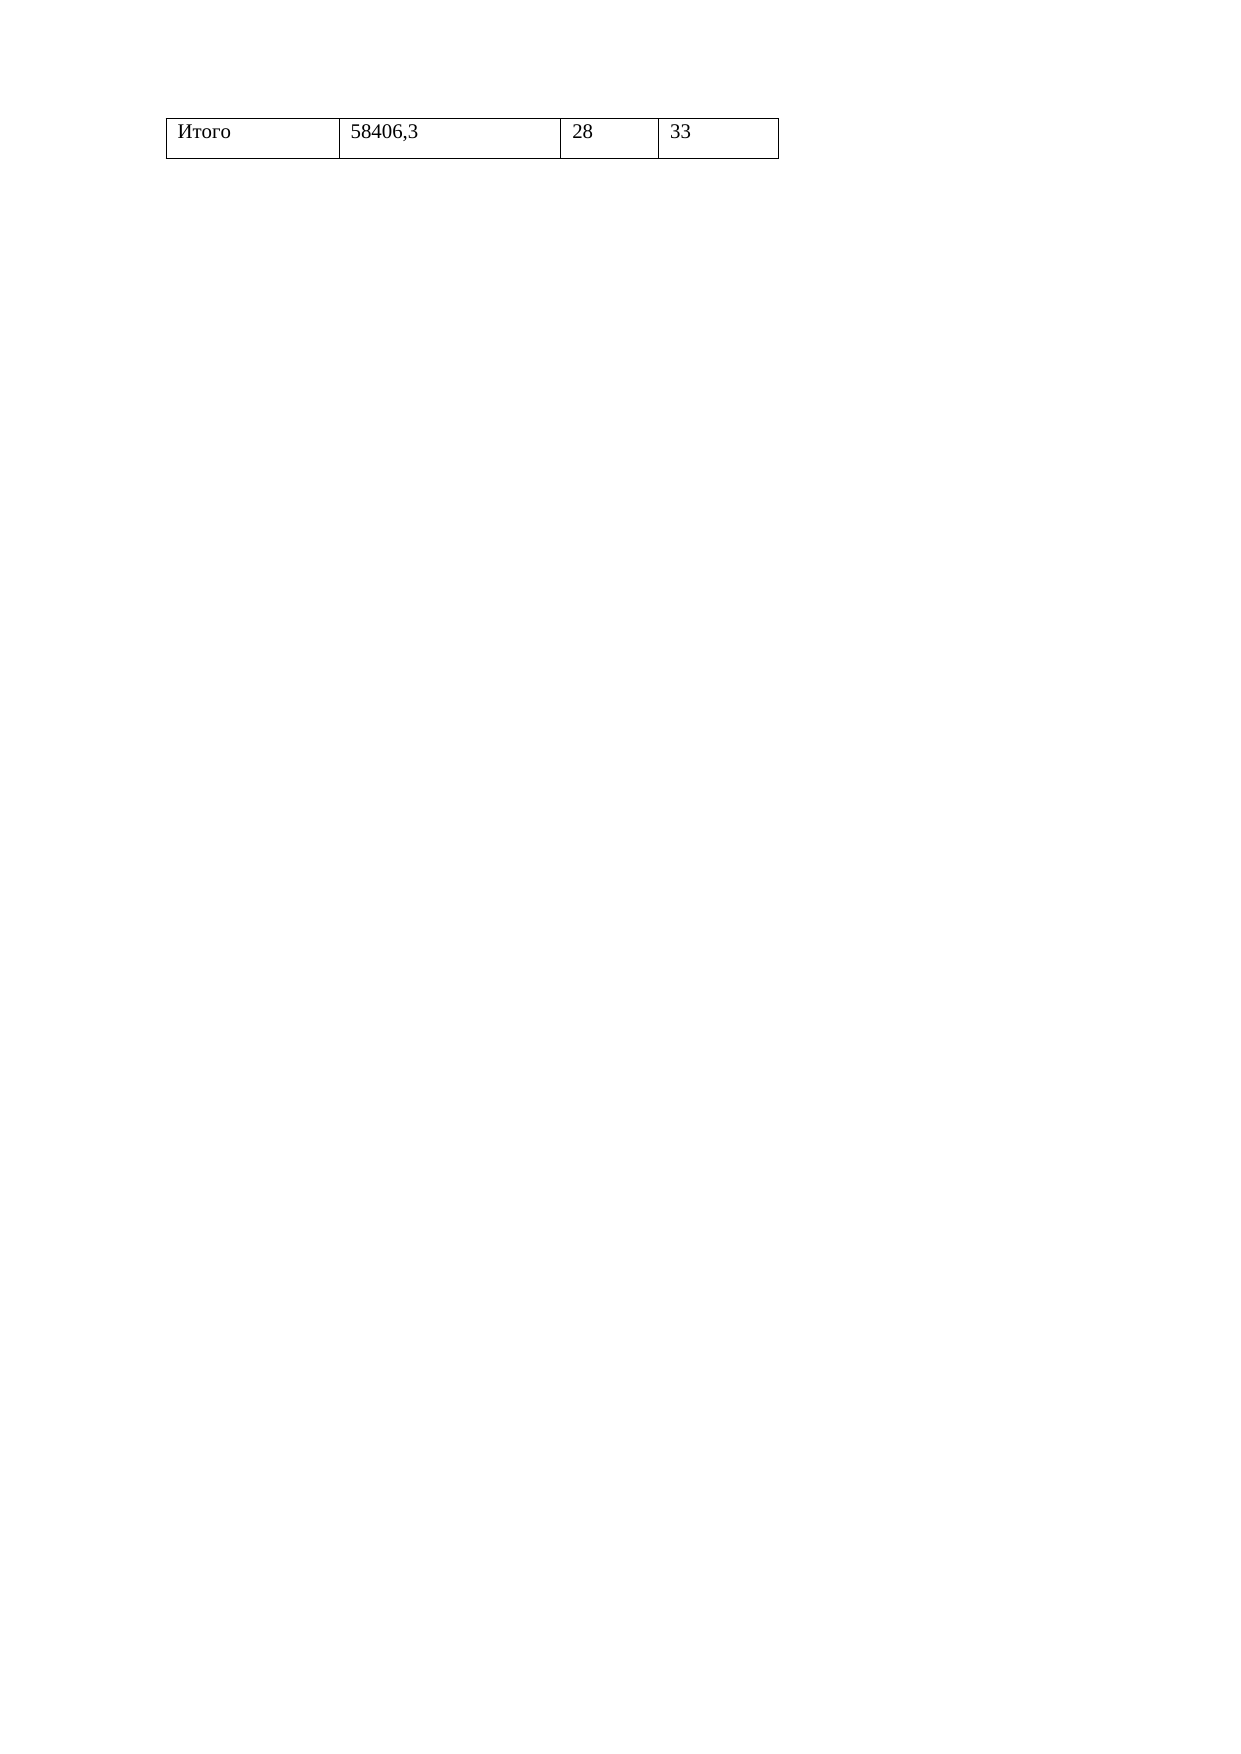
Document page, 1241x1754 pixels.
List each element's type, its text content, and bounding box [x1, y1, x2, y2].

table_cell 28 [561, 119, 658, 157]
table_cell 33 [659, 119, 778, 157]
table_cell Итого [167, 119, 339, 157]
table_cell 58406,3 [340, 119, 560, 157]
